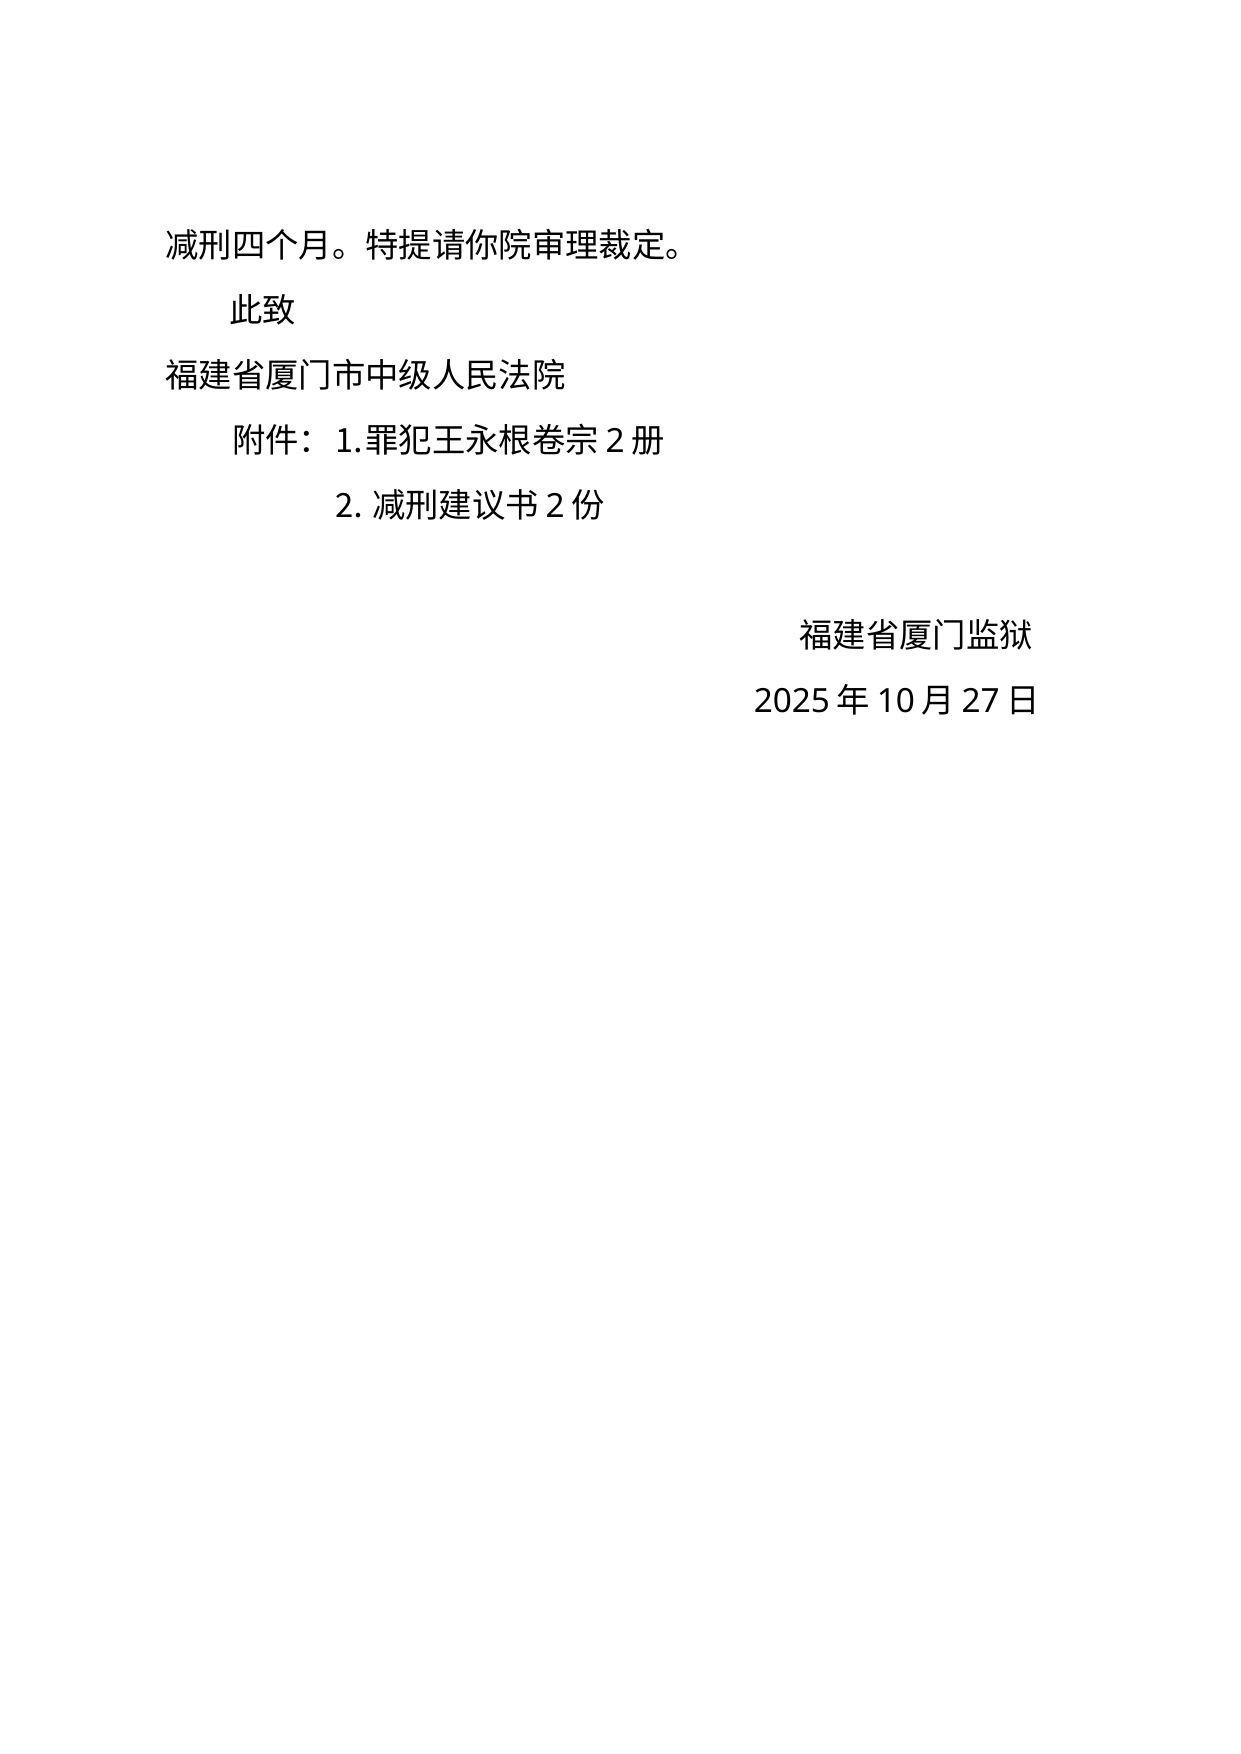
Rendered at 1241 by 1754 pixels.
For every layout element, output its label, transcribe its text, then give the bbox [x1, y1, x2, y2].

text 2025年10月27日 [297, 666, 1039, 731]
text 附件：⒈罪犯王永根卷宗2册 [165, 406, 1104, 471]
text 福建省厦门监狱 [165, 601, 1032, 666]
text 此致 [165, 276, 1109, 341]
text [165, 211, 1104, 276]
text ⒉减刑建议书2份 [165, 471, 1109, 536]
text 福建省厦门市中级人民法院 [165, 341, 1109, 406]
